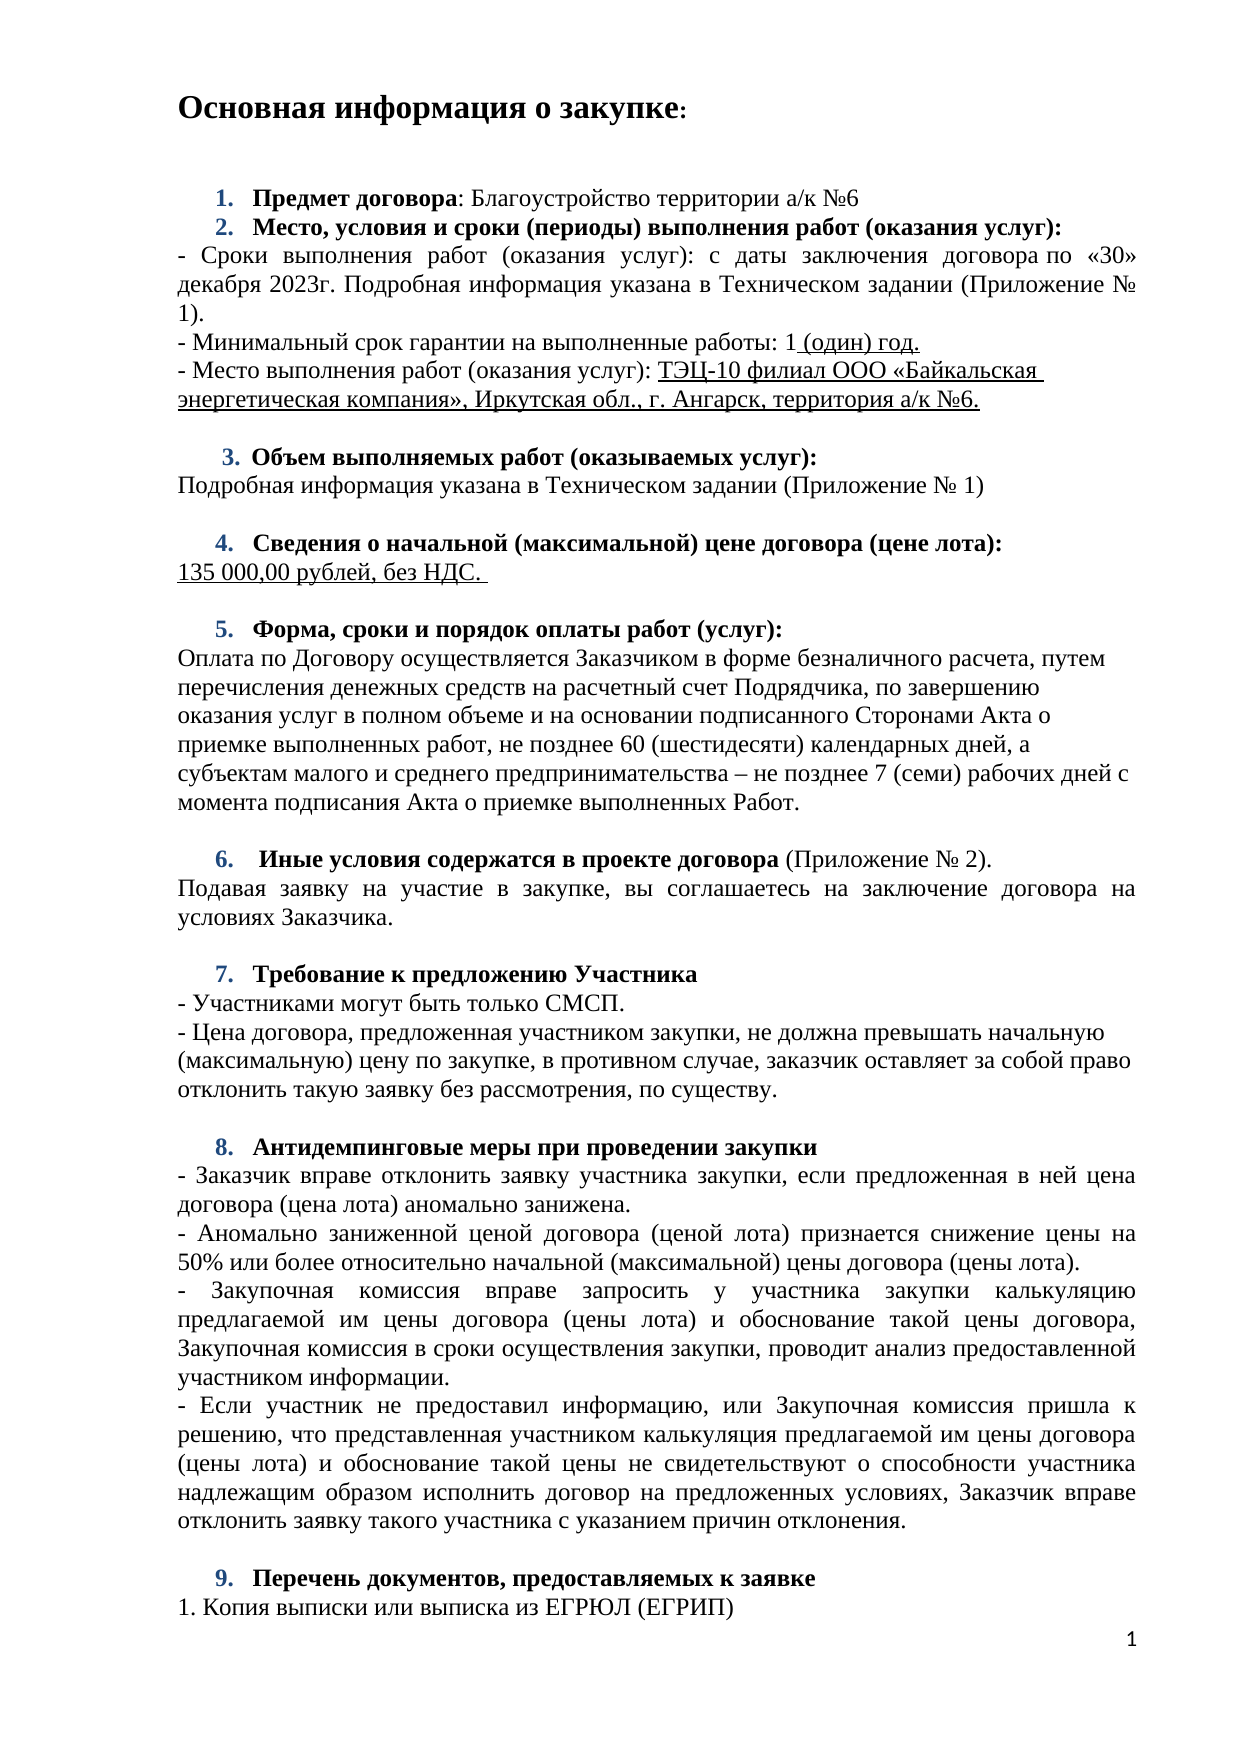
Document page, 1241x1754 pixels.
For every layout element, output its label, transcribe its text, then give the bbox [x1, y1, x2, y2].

list Форма, сроки и порядок оплаты работ (услуг): [215, 614, 1137, 643]
list Перечень документов, предоставляемых к заявке [215, 1563, 1137, 1592]
text - Минимальный срок гарантии на выполненные работы: 1 (один) год. [177, 327, 1137, 355]
text Оплата по Договору осуществляется Заказчиком в форме безналичного расчета, путем перечисления денежных средств на расчетный счет Подрядчика, по завершению оказания услуг в полном объеме и на основании подписанного Сторонами Акта о приемке выполненных работ, не позднее 60 (шестидесяти) календарных дней, а субъектам малого и среднего предпринимательства – не позднее 7 (семи) рабочих дней с момента подписания Акта о приемке выполненных Работ. [177, 643, 1137, 815]
text Основная информация о закупке: [177, 87, 1137, 125]
text - Сроки выполнения работ (оказания услуг): с даты заключения договора по «30» декабря 2023г. Подробная информация указана в Техническом задании (Приложение № 1). [177, 240, 1137, 327]
list Предмет договора: Благоустройство территории а/к №6 [215, 183, 1137, 212]
list - Закупочная комиссия вправе запросить у участника закупки калькуляцию предлагаемой им цены договора (цены лота) и обоснование такой цены договора, Закупочная комиссия в сроки осуществления закупки, проводит анализ предоставленной участником информации. [177, 1275, 1137, 1390]
text Подробная информация указана в Техническом задании (Приложение № 1) [177, 470, 1137, 499]
list - Заказчик вправе отклонить заявку участника закупки, если предложенная в ней цена договора (цена лота) аномально занижена. [177, 1160, 1137, 1218]
list Иные условия содержатся в проекте договора (Приложение № 2). [215, 844, 1137, 873]
list - Аномально заниженной ценой договора (ценой лота) признается снижение цены на 50% или более относительно начальной (максимальной) цены договора (цены лота). [177, 1218, 1137, 1275]
list Антидемпинговые меры при проведении закупки [215, 1132, 1137, 1160]
text - Место выполнения работ (оказания услуг): ТЭЦ-10 филиал ООО «Байкальская энергетическая компания», Иркутская обл., г. Ангарск, территория а/к №6. [177, 355, 1137, 413]
list Место, условия и сроки (периоды) выполнения работ (оказания услуг): [215, 212, 1137, 240]
list Объем выполняемых работ (оказываемых услуг): [177, 442, 1137, 470]
text - Цена договора, предложенная участником закупки, не должна превышать начальную (максимальную) цену по закупке, в противном случае, заказчик оставляет за собой право отклонить такую заявку без рассмотрения, по существу. [177, 1017, 1137, 1103]
list Сведения о начальной (максимальной) цене договора (цене лота): [215, 528, 1137, 557]
text 1. Копия выписки или выписка из ЕГРЮЛ (ЕГРИП) [177, 1592, 1137, 1620]
list Требование к предложению Участника [215, 959, 1137, 988]
text 135 000,00 рублей, без НДС. [177, 557, 1137, 585]
text Подавая заявку на участие в закупке, вы соглашаетесь на заключение договора на условиях Заказчика. [177, 873, 1137, 930]
list - Если участник не предоставил информацию, или Закупочная комиссия пришла к решению, что представленная участником калькуляция предлагаемой им цены договора (цены лота) и обоснование такой цены не свидетельствуют о способности участника надлежащим образом исполнить договор на предложенных условиях, Заказчик вправе отклонить заявку такого участника с указанием причин отклонения. [177, 1390, 1137, 1534]
text - Участниками могут быть только СМСП. [177, 988, 1137, 1017]
